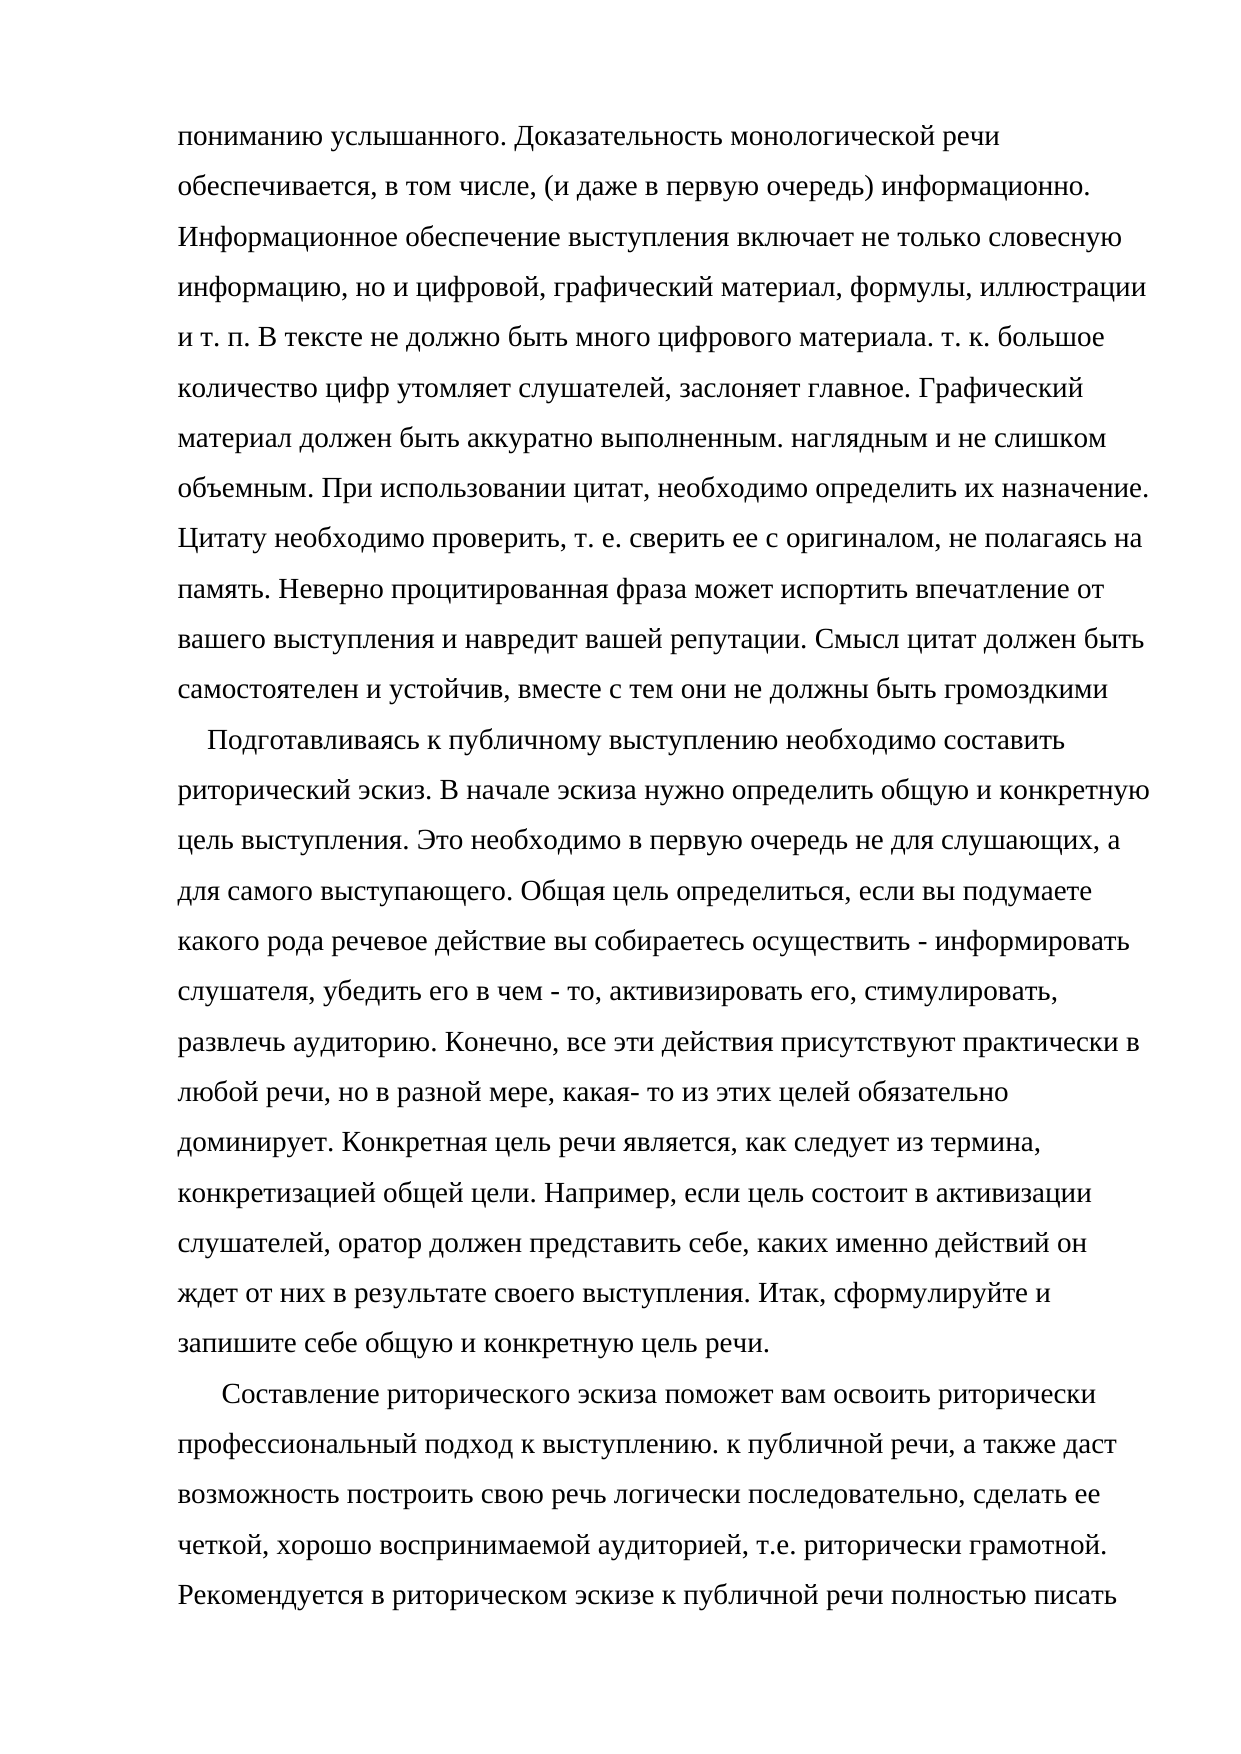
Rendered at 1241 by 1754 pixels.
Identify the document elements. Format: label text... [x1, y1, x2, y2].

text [177, 1376, 1152, 1611]
text Подготавливаясь к публичному выступлению необходимо составить риторический эскиз. В начале эскиза нужно определить общую и конкретную цель выступления. Это необходимо в первую очередь не для слушающих, а для самого выступающего. Общая цель определиться, если вы подумаете какого рода речевое действие вы собираетесь осуществить - информировать слушателя, убедить его в чем - то, активизировать его, стимулировать, развлечь аудиторию. Конечно, все эти действия присутствуют практически в любой речи, но в разной мере, какая- то из этих целей обязательно доминирует. Конкретная цель речи является, как следует из термина, конкретизацией общей цели. Например, если цель состоит в активизации слушателей, оратор должен представить себе, каких именно действий он ждет от них в результате своего выступления. Итак, сформулируйте и запишите себе общую и конкретную цель речи. [177, 722, 1152, 1359]
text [177, 118, 1152, 705]
